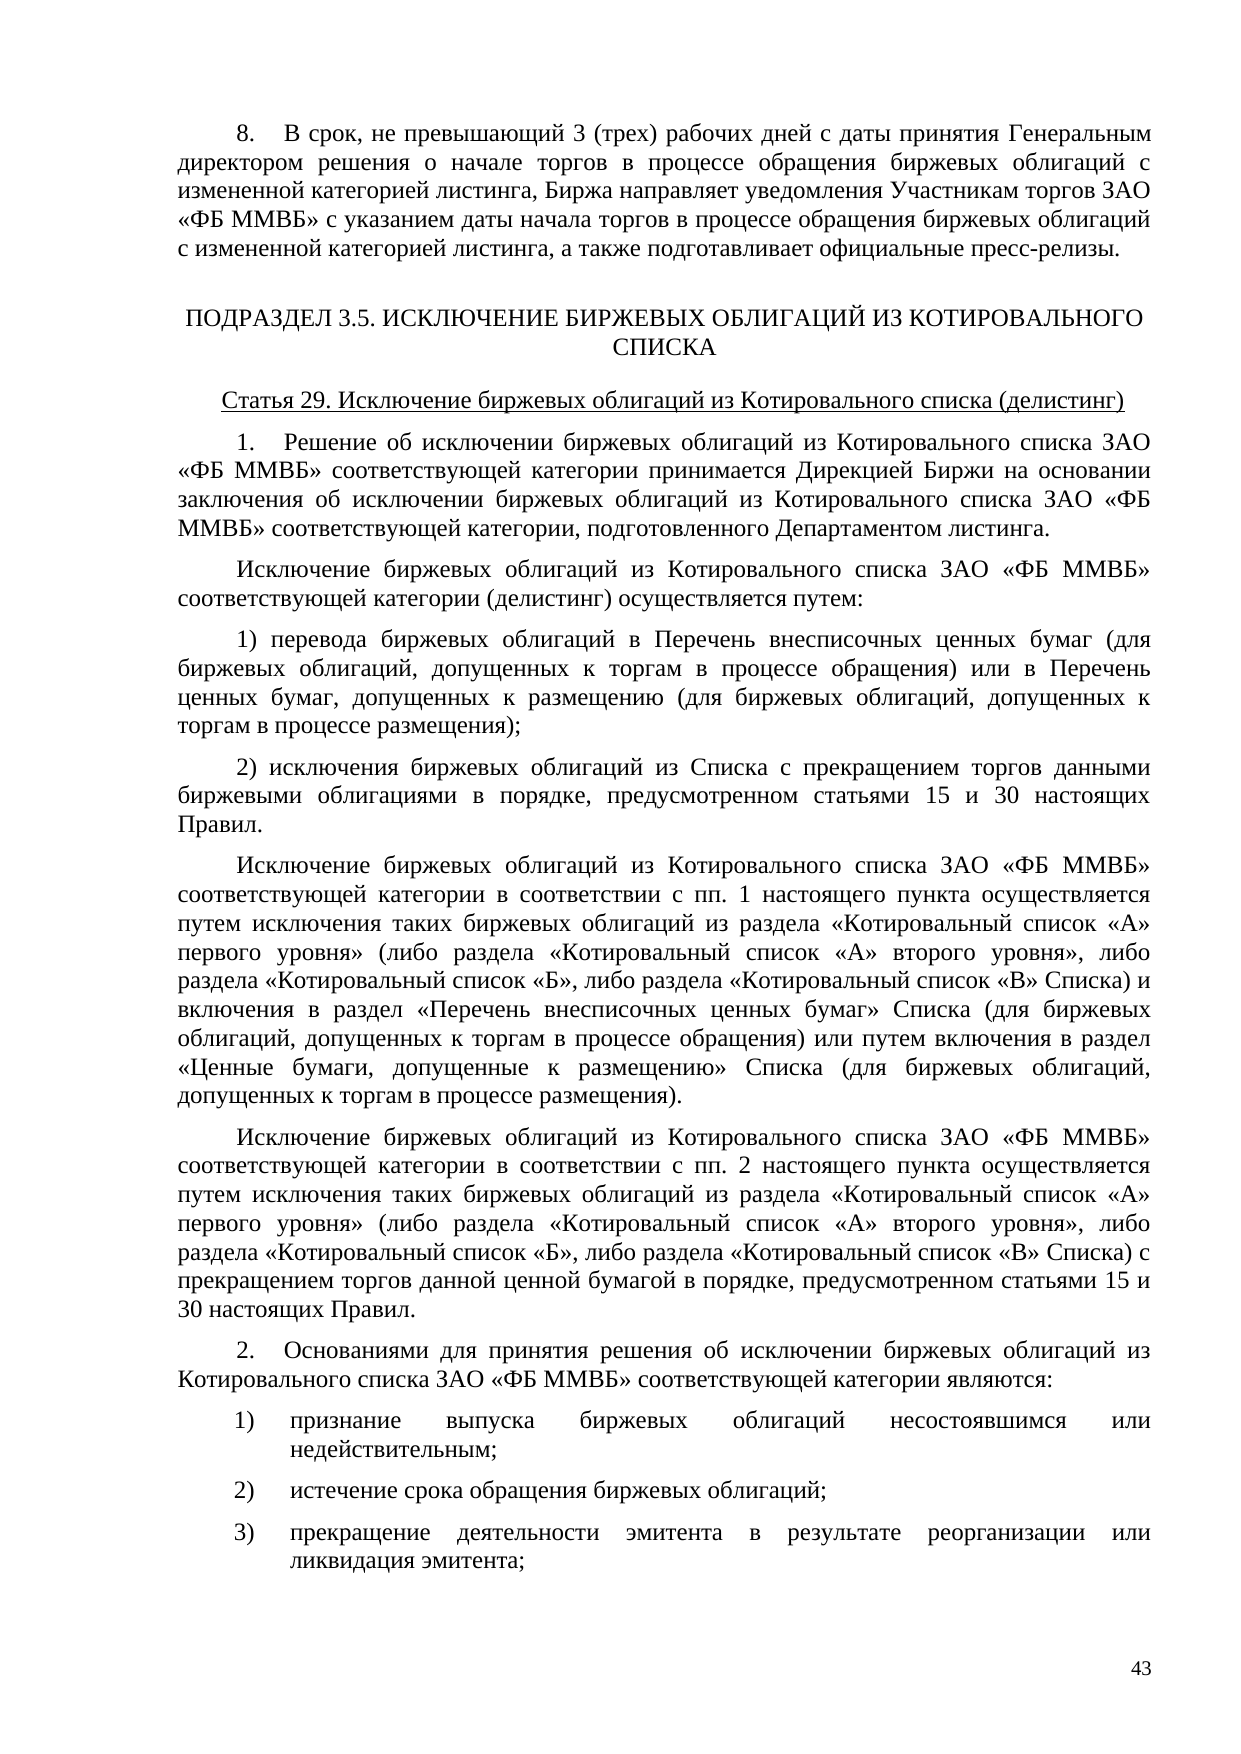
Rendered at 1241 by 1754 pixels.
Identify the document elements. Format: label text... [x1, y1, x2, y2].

list прекращение деятельности эмитента в результате реорганизации или ликвидация эмитента; [233, 1517, 1152, 1574]
text Исключение биржевых облигаций из Котировального списка ЗАО «ФБ ММВБ» соответствующей категории в соответствии с пп. 2 настоящего пункта осуществляется путем исключения таких биржевых облигаций из раздела «Котировальный список «А» первого уровня» (либо раздела «Котировальный список «А» второго уровня», либо раздела «Котировальный список «Б», либо раздела «Котировальный список «В» Списка) с прекращением торгов данной ценной бумагой в порядке, предусмотренном статьями 15 и 30 настоящих Правил. [177, 1122, 1152, 1323]
text 2. Основаниями для принятия решения об исключении биржевых облигаций из Котировального списка ЗАО «ФБ ММВБ» соответствующей категории являются: [177, 1336, 1152, 1393]
subtitle ПОДРАЗДЕЛ 3.5. ИСКЛЮЧЕНИЕ БИРЖЕВЫХ ОБЛИГАЦИЙ ИЗ КОТИРОВАЛЬНОГО СПИСКА [177, 303, 1152, 361]
text 1. Решение об исключении биржевых облигаций из Котировального списка ЗАО «ФБ ММВБ» соответствующей категории принимается Дирекцией Биржи на основании заключения об исключении биржевых облигаций из Котировального списка ЗАО «ФБ ММВБ» соответствующей категории, подготовленного Департаментом листинга. [177, 427, 1152, 542]
text Исключение биржевых облигаций из Котировального списка ЗАО «ФБ ММВБ» соответствующей категории (делистинг) осуществляется путем: [177, 554, 1152, 612]
subtitle Статья 29. Исключение биржевых облигаций из Котировального списка (делистинг) [177, 386, 1152, 414]
list истечение срока обращения биржевых облигаций; [233, 1476, 1152, 1504]
text 8. В срок, не превышающий 3 (трех) рабочих дней с даты принятия Генеральным директором решения о начале торгов в процессе обращения биржевых облигаций с измененной категорией листинга, Биржа направляет уведомления Участникам торгов ЗАО «ФБ ММВБ» с указанием даты начала торгов в процессе обращения биржевых облигаций с измененной категорией листинга, а также подготавливает официальные пресс-релизы. [177, 118, 1152, 262]
list признание выпуска биржевых облигаций несостоявшимся или недействительным; [233, 1406, 1152, 1463]
text 2) исключения биржевых облигаций из Списка с прекращением торгов данными биржевыми облигациями в порядке, предусмотренном статьями 15 и 30 настоящих Правил. [177, 752, 1152, 838]
text Исключение биржевых облигаций из Котировального списка ЗАО «ФБ ММВБ» соответствующей категории в соответствии с пп. 1 настоящего пункта осуществляется путем исключения таких биржевых облигаций из раздела «Котировальный список «А» первого уровня» (либо раздела «Котировальный список «А» второго уровня», либо раздела «Котировальный список «Б», либо раздела «Котировальный список «В» Списка) и включения в раздел «Перечень внесписочных ценных бумаг» Списка (для биржевых облигаций, допущенных к торгам в процессе обращения) или путем включения в раздел «Ценные бумаги, допущенные к размещению» Списка (для биржевых облигаций, допущенных к торгам в процессе размещения). [177, 851, 1152, 1109]
text 1) перевода биржевых облигаций в Перечень внесписочных ценных бумаг (для биржевых облигаций, допущенных к торгам в процессе обращения) или в Перечень ценных бумаг, допущенных к размещению (для биржевых облигаций, допущенных к торгам в процессе размещения); [177, 624, 1152, 739]
